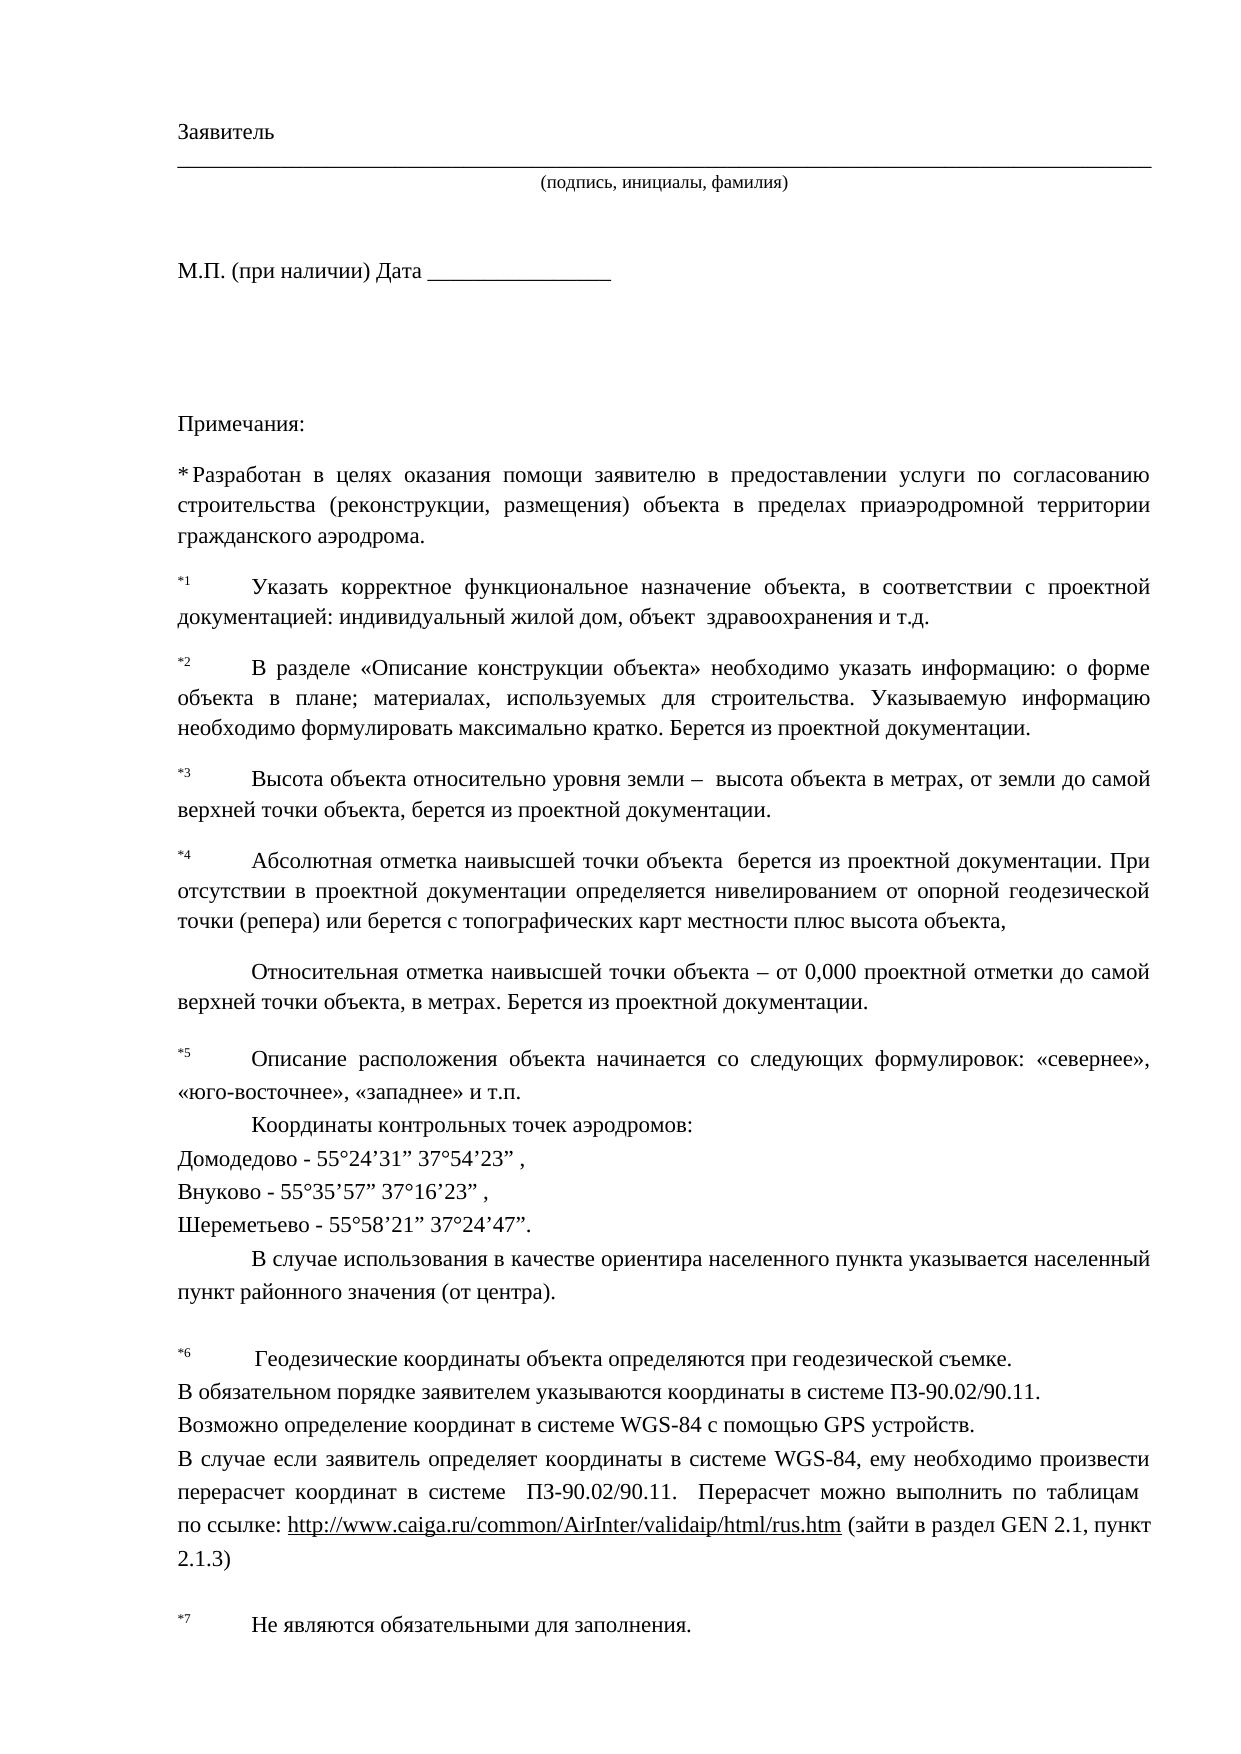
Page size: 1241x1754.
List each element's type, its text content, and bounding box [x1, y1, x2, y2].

text *1 Указать корректное функциональное назначение объекта, в соответствии с проектной документацией: индивидуальный жилой дом, объект здравоохранения и т.д. [177, 573, 1152, 629]
text В случае если заявитель определяет координаты в системе WGS-84, ему необходимо произвести перерасчет координат в системе ПЗ-90.02/90.11. Перерасчет можно выполнить по таблицам по ссылке: http://www.caiga.ru/common/AirInter/validaip/html/rus.htm (зайти в раздел GEN 2.1, пункт 2.1.3) [177, 1439, 1152, 1573]
list Внуково - 55°35’57” 37°16’23” , [177, 1173, 1152, 1206]
text *3 Высота объекта относительно уровня земли – высота объекта в метрах, от земли до самой верхней точки объекта, берется из проектной документации. [177, 765, 1152, 822]
text Относительная отметка наивысшей точки объекта – от 0,000 проектной отметки до самой верхней точки объекта, в метрах. Берется из проектной документации. [177, 958, 1152, 1015]
text *4 Абсолютная отметка наивысшей точки объекта берется из проектной документации. При отсутствии в проектной документации определяется нивелированием от опорной геодезической точки (репера) или берется с топографических карт местности плюс высота объекта, [177, 847, 1152, 933]
text *2 В разделе «Описание конструкции объекта» необходимо указать информацию: о форме объекта в плане; материалах, используемых для строительства. Указываемую информацию необходимо формулировать максимально кратко. Берется из проектной документации. [177, 654, 1152, 741]
text * Разработан в целях оказания помощи заявителю в предоставлении услуги по согласованию строительства (реконструкции, размещения) объекта в пределах приаэродромной территории гражданского аэродрома. [177, 461, 1152, 548]
list Шереметьево - 55°58’21” 37°24’47”. [177, 1206, 1152, 1239]
text *7 Не являются обязательными для заполнения. [177, 1606, 1152, 1639]
text Примечания: [177, 410, 1152, 437]
text М.П. (при наличии) Дата ________________ [177, 257, 1152, 283]
text *6 Геодезические координаты объекта определяются при геодезической съемке. [177, 1339, 1152, 1373]
text В обязательном порядке заявителем указываются координаты в системе ПЗ-90.02/90.11. [177, 1373, 1152, 1406]
text (подпись, инициалы, фамилия) [177, 171, 1152, 192]
list Домодедово - 55°24’31” 37°54’23” , [177, 1139, 1152, 1173]
list В случае использования в качестве ориентира населенного пункта указывается населенный пункт районного значения (от центра). [177, 1239, 1152, 1306]
list *5 Описание расположения объекта начинается со следующих формулировок: «севернее», «юго-восточнее», «западнее» и т.п. [177, 1039, 1152, 1106]
text Координаты контрольных точек аэродромов: [177, 1106, 1152, 1139]
text Возможно определение координат в системе WGS-84 с помощью GPS устройств. [177, 1406, 1152, 1439]
text Заявитель _____________________________________________________________________________________ [177, 118, 1152, 167]
